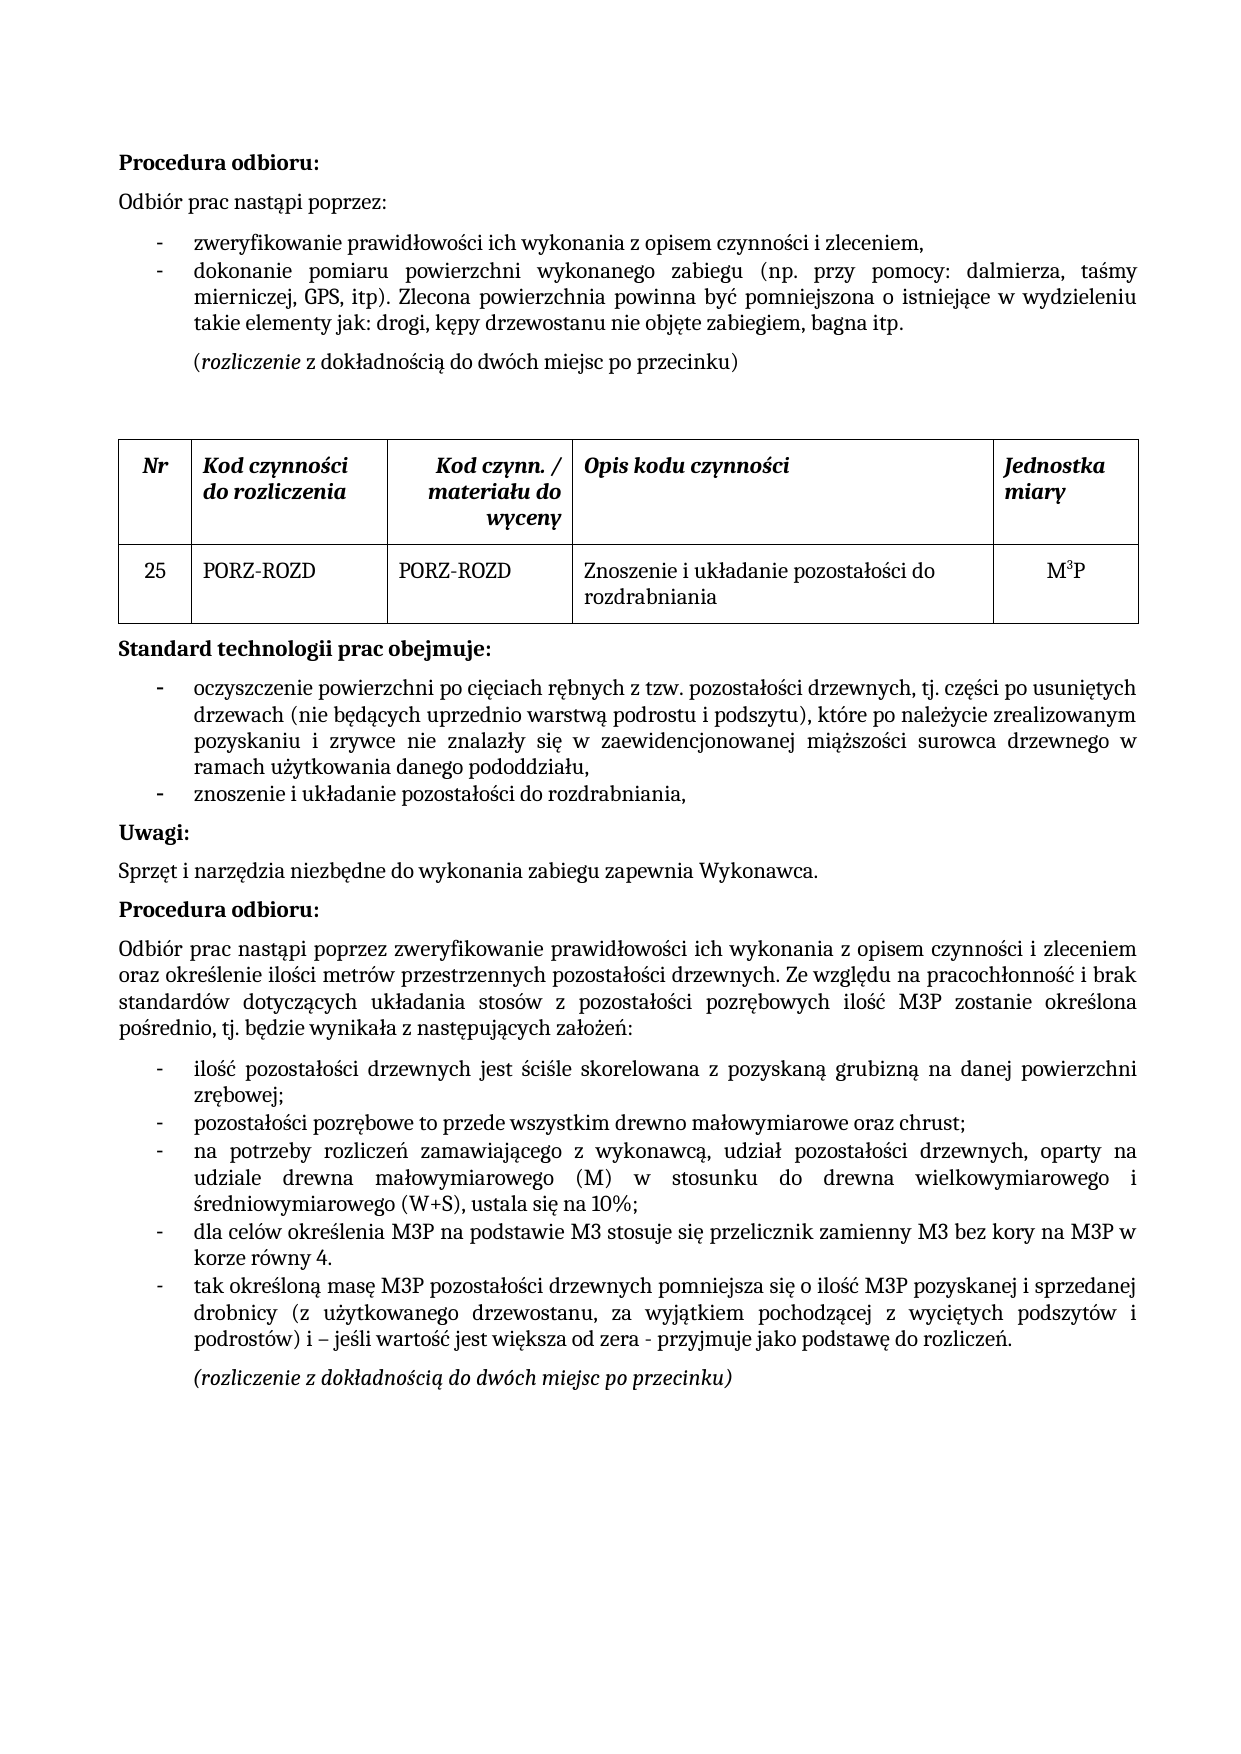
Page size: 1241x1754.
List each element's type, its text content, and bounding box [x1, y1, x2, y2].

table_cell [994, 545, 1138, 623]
list oczyszczenie powierzchni po cięciach rębnych z tzw. pozostałości drzewnych, tj. części po usuniętych drzewach (nie będących uprzednio warstwą podrostu i podszytu), które po należycie zrealizowanym pozyskaniu i zrywce nie znalazły się w zaewidencjonowanej miąższości surowca drzewnego w ramach użytkowania danego pododdziału, [156, 675, 1138, 781]
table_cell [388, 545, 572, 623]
list ilość pozostałości drzewnych jest ściśle skorelowana z pozyskaną grubizną na danej powierzchni zrębowej; [156, 1054, 1138, 1108]
text Uwagi: [119, 819, 1138, 846]
text Standard technologii prac obejmuje: [119, 636, 1138, 663]
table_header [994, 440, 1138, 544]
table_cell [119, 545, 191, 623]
list dla celów określenia M3P na podstawie M3 stosuje się przelicznik zamienny M3 bez kory na M3P w korze równy 4. [156, 1217, 1138, 1271]
text Procedura odbioru: [119, 150, 1138, 176]
text Sprzęt i narzędzia niezbędne do wykonania zabiegu zapewnia Wykonawca. [119, 858, 1138, 884]
text Odbiór prac nastąpi poprzez zweryfikowanie prawidłowości ich wykonania z opisem czynności i zleceniem oraz określenie ilości metrów przestrzennych pozostałości drzewnych. Ze względu na pracochłonność i brak standardów dotyczących układania stosów z pozostałości pozrębowych ilość M3P zostanie określona pośrednio, tj. będzie wynikała z następujących założeń: [119, 936, 1138, 1041]
text Odbiór prac nastąpi poprzez: [119, 189, 1138, 215]
text (rozliczenie z dokładnością do dwóch miejsc po przecinku) [119, 1364, 1138, 1391]
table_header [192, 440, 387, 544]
list na potrzeby rozliczeń zamawiającego z wykonawcą, udział pozostałości drzewnych, oparty na udziale drewna małowymiarowego (M) w stosunku do drewna wielkowymiarowego i średniowymiarowego (W+S), ustala się na 10%; [156, 1136, 1138, 1217]
list pozostałości pozrębowe to przede wszystkim drewno małowymiarowe oraz chrust; [156, 1108, 1138, 1136]
list tak określoną masę M3P pozostałości drzewnych pomniejsza się o ilość M3P pozyskanej i sprzedanej drobnicy (z użytkowanego drzewostanu, za wyjątkiem pochodzącej z wyciętych podszytów i podrostów) i – jeśli wartość jest większa od zera - przyjmuje jako podstawę do rozliczeń. [156, 1271, 1138, 1352]
text (rozliczenie z dokładnością do dwóch miejsc po przecinku) [119, 349, 1138, 375]
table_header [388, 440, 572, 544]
list dokonanie pomiaru powierzchni wykonanego zabiegu (np. przy pomocy: dalmierza, taśmy mierniczej, GPS, itp). Zlecona powierzchnia powinna być pomniejszona o istniejące w wydzieleniu takie elementy jak: drogi, kępy drzewostanu nie objęte zabiegiem, bagna itp. [156, 256, 1138, 336]
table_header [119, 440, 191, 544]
list zweryfikowanie prawidłowości ich wykonania z opisem czynności i zleceniem, [156, 228, 1138, 256]
text Procedura odbioru: [119, 897, 1138, 923]
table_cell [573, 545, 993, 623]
list znoszenie i układanie pozostałości do rozdrabniania, [156, 781, 1138, 807]
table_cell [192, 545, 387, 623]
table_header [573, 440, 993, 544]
